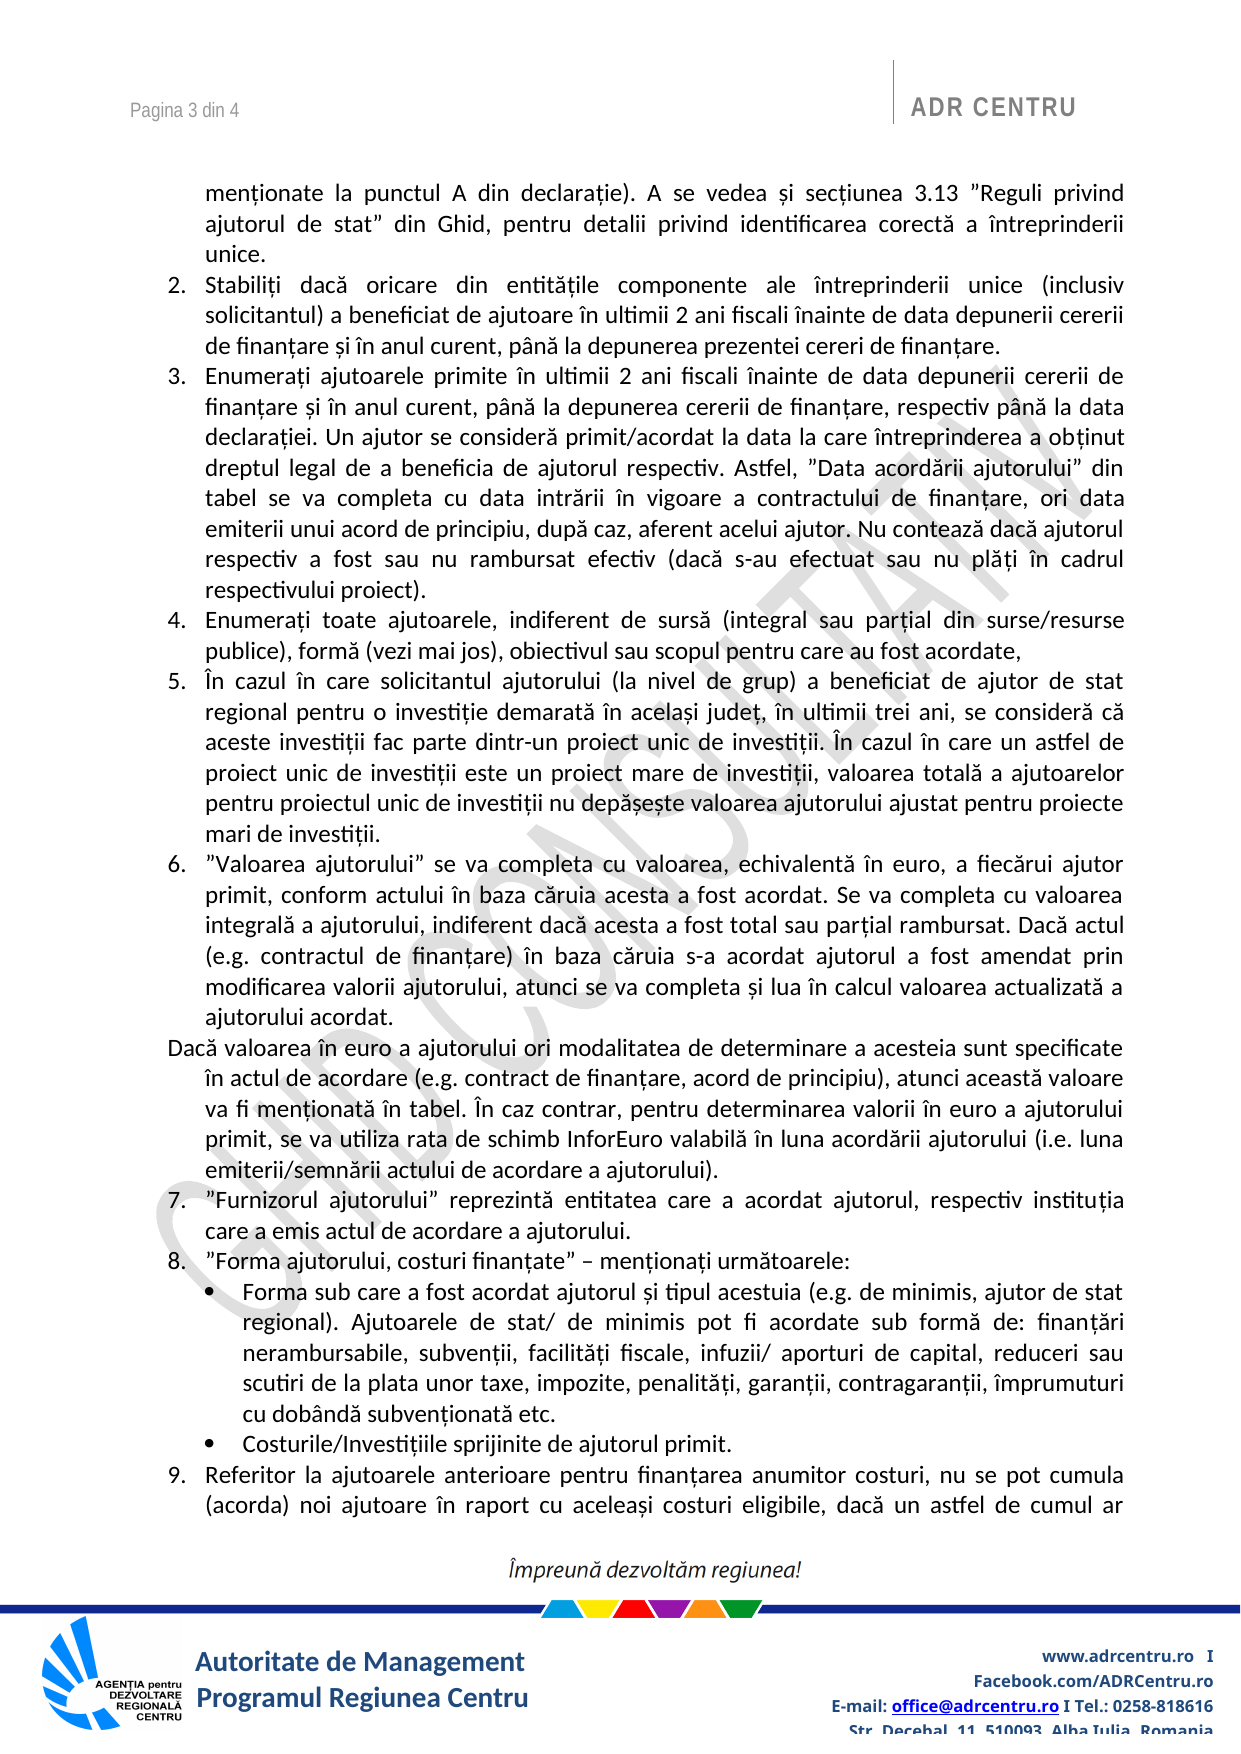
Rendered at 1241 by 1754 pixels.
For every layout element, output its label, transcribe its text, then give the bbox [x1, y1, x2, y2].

text 5. În cazul în care solicitantul ajutorului (la nivel de grup) a beneficiat de ajutor de stat regional pentru o investiție demarată în același județ, în ultimii trei ani, se consideră că aceste investiții fac parte dintr-un proiect unic de investiții. În cazul în care un astfel de proiect unic de investiții este un proiect mare de investiții, valoarea totală a ajutoarelor pentru proiectul unic de investiții nu depășește valoarea ajutorului ajustat pentru proiecte mari de investiții. [167, 666, 1125, 849]
picture [0, 1600, 550, 1730]
picture [495, 1556, 814, 1583]
text 7. ”Furnizorul ajutorului” reprezintă entitatea care a acordat ajutorul, respectiv instituția care a emis actul de acordare a ajutorului. [167, 1184, 1125, 1245]
list Costurile/Investițiile sprijinite de ajutorul primit. [205, 1428, 1125, 1459]
text 6. ”Valoarea ajutorului” se va completa cu valoarea, echivalentă în euro, a fiecărui ajutor primit, conform actului în baza căruia acesta a fost acordat. Se va completa cu valoarea integrală a ajutorului, indiferent dacă acesta a fost total sau parțial rambursat. Dacă actul (e.g. contractul de finanțare) în baza căruia s-a acordat ajutorul a fost amendat prin modificarea valorii ajutorului, atunci se va completa și lua în calcul valoarea actualizată a ajutorului acordat. [167, 849, 1125, 1032]
text 3. Enumerați ajutoarele primite în ultimii 2 ani fiscali înainte de data depunerii cererii de finanțare şi în anul curent, până la depunerea cererii de finanțare, respectiv până la data declarației. Un ajutor se consideră primit/acordat la data la care întreprinderea a obținut dreptul legal de a beneficia de ajutorul respectiv. Astfel, ”Data acordării ajutorului” din tabel se va completa cu data intrării în vigoare a contractului de finanțare, ori data emiterii unui acord de principiu, după caz, aferent acelui ajutor. Nu contează dacă ajutorul respectiv a fost sau nu rambursat efectiv (dacă s-au efectuat sau nu plăți în cadrul respectivului proiect). [167, 360, 1125, 604]
list Forma sub care a fost acordat ajutorul și tipul acestuia (e.g. de minimis, ajutor de stat regional). Ajutoarele de stat/ de minimis pot fi acordate sub formă de: finanțări nerambursabile, subvenții, facilități fiscale, infuzii/ aporturi de capital, reduceri sau scutiri de la plata unor taxe, impozite, penalități, garanții, contragaranții, împrumuturi cu dobândă subvenționată etc. [205, 1276, 1125, 1428]
text 4. Enumerați toate ajutoarele, indiferent de sursă (integral sau parțial din surse/resurse publice), formă (vezi mai jos), obiectivul sau scopul pentru care au fost acordate, [167, 604, 1125, 666]
text Dacă valoarea în euro a ajutorului ori modalitatea de determinare a acesteia sunt specificate în actul de acordare (e.g. contract de finanțare, acord de principiu), atunci această valoare va fi menționată în tabel. În caz contrar, pentru determinarea valorii în euro a ajutorului primit, se va utiliza rata de schimb InforEuro valabilă în luna acordării ajutorului (i.e. luna emiterii/semnării actului de acordare a ajutorului). [167, 1032, 1125, 1184]
picture [574, 1600, 1241, 1618]
text 2. Stabiliți dacă oricare din entitățile componente ale întreprinderii unice (inclusiv solicitantul) a beneficiat de ajutoare în ultimii 2 ani fiscali înainte de data depunerii cererii de finanțare şi în anul curent, până la depunerea prezentei cereri de finanțare. [167, 269, 1125, 360]
text 8. ”Forma ajutorului, costuri finanțate” – menționați următoarele: [167, 1245, 1125, 1276]
